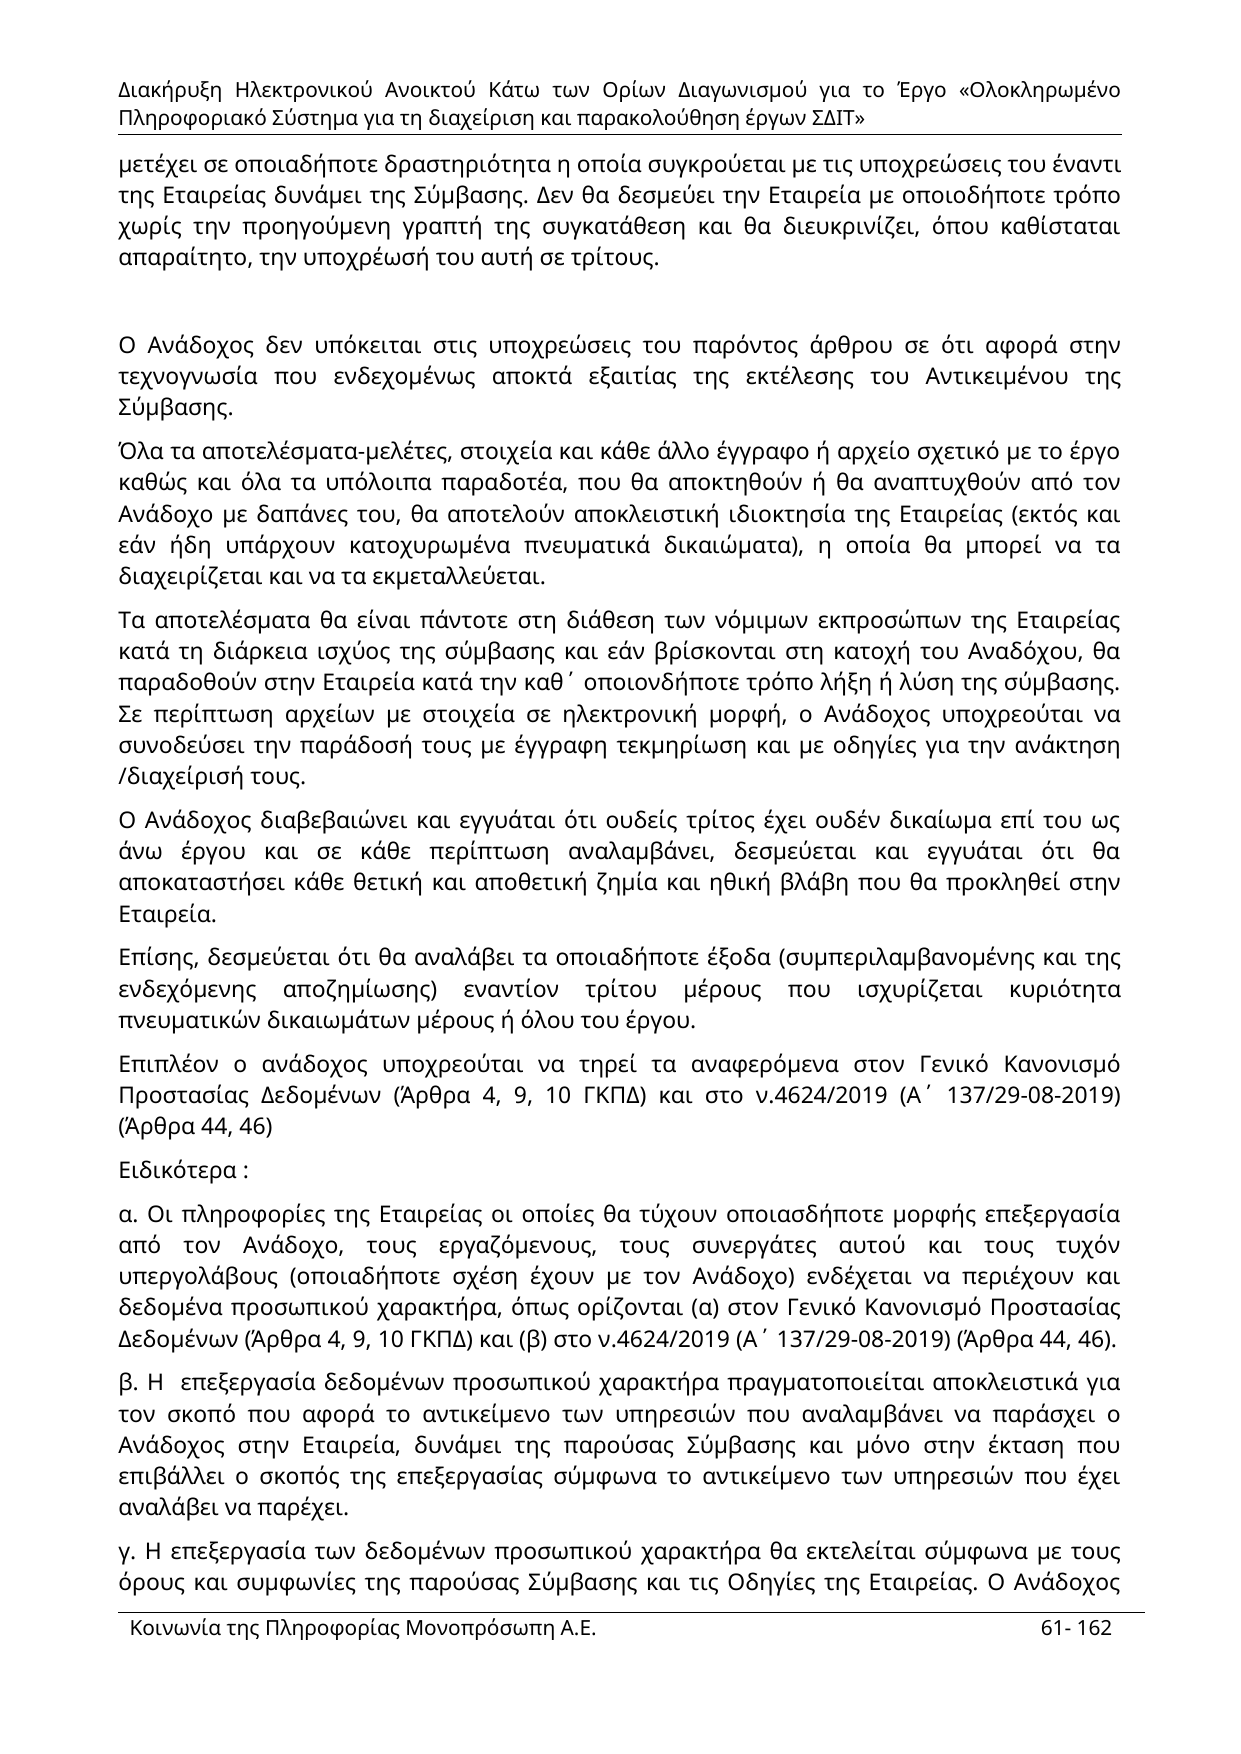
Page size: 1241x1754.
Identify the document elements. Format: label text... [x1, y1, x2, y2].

text Επίσης, δεσμεύεται ότι θα αναλάβει τα οποιαδήποτε έξοδα (συμπεριλαμβανομένης και της ενδεχόμενης αποζημίωσης) εναντίον τρίτου μέρους που ισχυρίζεται κυριότητα πνευματικών δικαιωμάτων μέρους ή όλου του έργου. [118, 941, 1122, 1035]
text Όλα τα αποτελέσματα-μελέτες, στοιχεία και κάθε άλλο έγγραφο ή αρχείο σχετικό με το έργο καθώς και όλα τα υπόλοιπα παραδοτέα, που θα αποκτηθούν ή θα αναπτυχθούν από τον Ανάδοχο με δαπάνες του, θα αποτελούν αποκλειστική ιδιοκτησία της Εταιρείας (εκτός και εάν ήδη υπάρχουν κατοχυρωμένα πνευματικά δικαιώματα), η οποία θα μπορεί να τα διαχειρίζεται και να τα εκμεταλλεύεται. [118, 435, 1122, 591]
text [118, 147, 1122, 272]
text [118, 1535, 1122, 1597]
text Τα αποτελέσματα θα είναι πάντοτε στη διάθεση των νόμιμων εκπροσώπων της Εταιρείας κατά τη διάρκεια ισχύος της σύμβασης και εάν βρίσκονται στη κατοχή του Αναδόχου, θα παραδοθούν στην Εταιρεία κατά την καθ΄ οποιονδήποτε τρόπο λήξη ή λύση της σύμβασης. Σε περίπτωση αρχείων με στοιχεία σε ηλεκτρονική μορφή, ο Ανάδοχος υποχρεούται να συνοδεύσει την παράδοσή τους με έγγραφη τεκμηρίωση και με οδηγίες για την ανάκτηση /διαχείρισή τους. [118, 604, 1122, 791]
text Ο Ανάδοχος διαβεβαιώνει και εγγυάται ότι ουδείς τρίτος έχει ουδέν δικαίωμα επί του ως άνω έργου και σε κάθε περίπτωση αναλαμβάνει, δεσμεύεται και εγγυάται ότι θα αποκαταστήσει κάθε θετική και αποθετική ζημία και ηθική βλάβη που θα προκληθεί στην Εταιρεία. [118, 804, 1122, 929]
text Ειδικότερα : [118, 1154, 1122, 1185]
text Επιπλέον ο ανάδοχος υποχρεούται να τηρεί τα αναφερόμενα στον Γενικό Κανονισμό Προστασίας Δεδομένων (Άρθρα 4, 9, 10 ΓΚΠΔ) και στο ν.4624/2019 (Α΄ 137/29-08-2019) (Άρθρα 44, 46) [118, 1047, 1122, 1141]
text α. Οι πληροφορίες της Εταιρείας οι οποίες θα τύχουν οποιασδήποτε μορφής επεξεργασία από τον Ανάδοχο, τους εργαζόμενους, τους συνεργάτες αυτού και τους τυχόν υπεργολάβους (οποιαδήποτε σχέση έχουν με τον Ανάδοχο) ενδέχεται να περιέχουν και δεδομένα προσωπικού χαρακτήρα, όπως ορίζονται (α) στον Γενικό Κανονισμό Προστασίας Δεδομένων (Άρθρα 4, 9, 10 ΓΚΠΔ) και (β) στο ν.4624/2019 (Α΄ 137/29-08-2019) (Άρθρα 44, 46). [118, 1197, 1122, 1354]
text Ο Ανάδοχος δεν υπόκειται στις υποχρεώσεις του παρόντος άρθρου σε ότι αφορά στην τεχνογνωσία που ενδεχομένως αποκτά εξαιτίας της εκτέλεσης του Αντικειμένου της Σύμβασης. [118, 329, 1122, 422]
text β. Η επεξεργασία δεδομένων προσωπικού χαρακτήρα πραγματοποιείται αποκλειστικά για τον σκοπό που αφορά το αντικείμενο των υπηρεσιών που αναλαμβάνει να παράσχει ο Ανάδοχος στην Εταιρεία, δυνάμει της παρούσας Σύμβασης και μόνο στην έκταση που επιβάλλει ο σκοπός της επεξεργασίας σύμφωνα το αντικείμενο των υπηρεσιών που έχει αναλάβει να παρέχει. [118, 1366, 1122, 1522]
